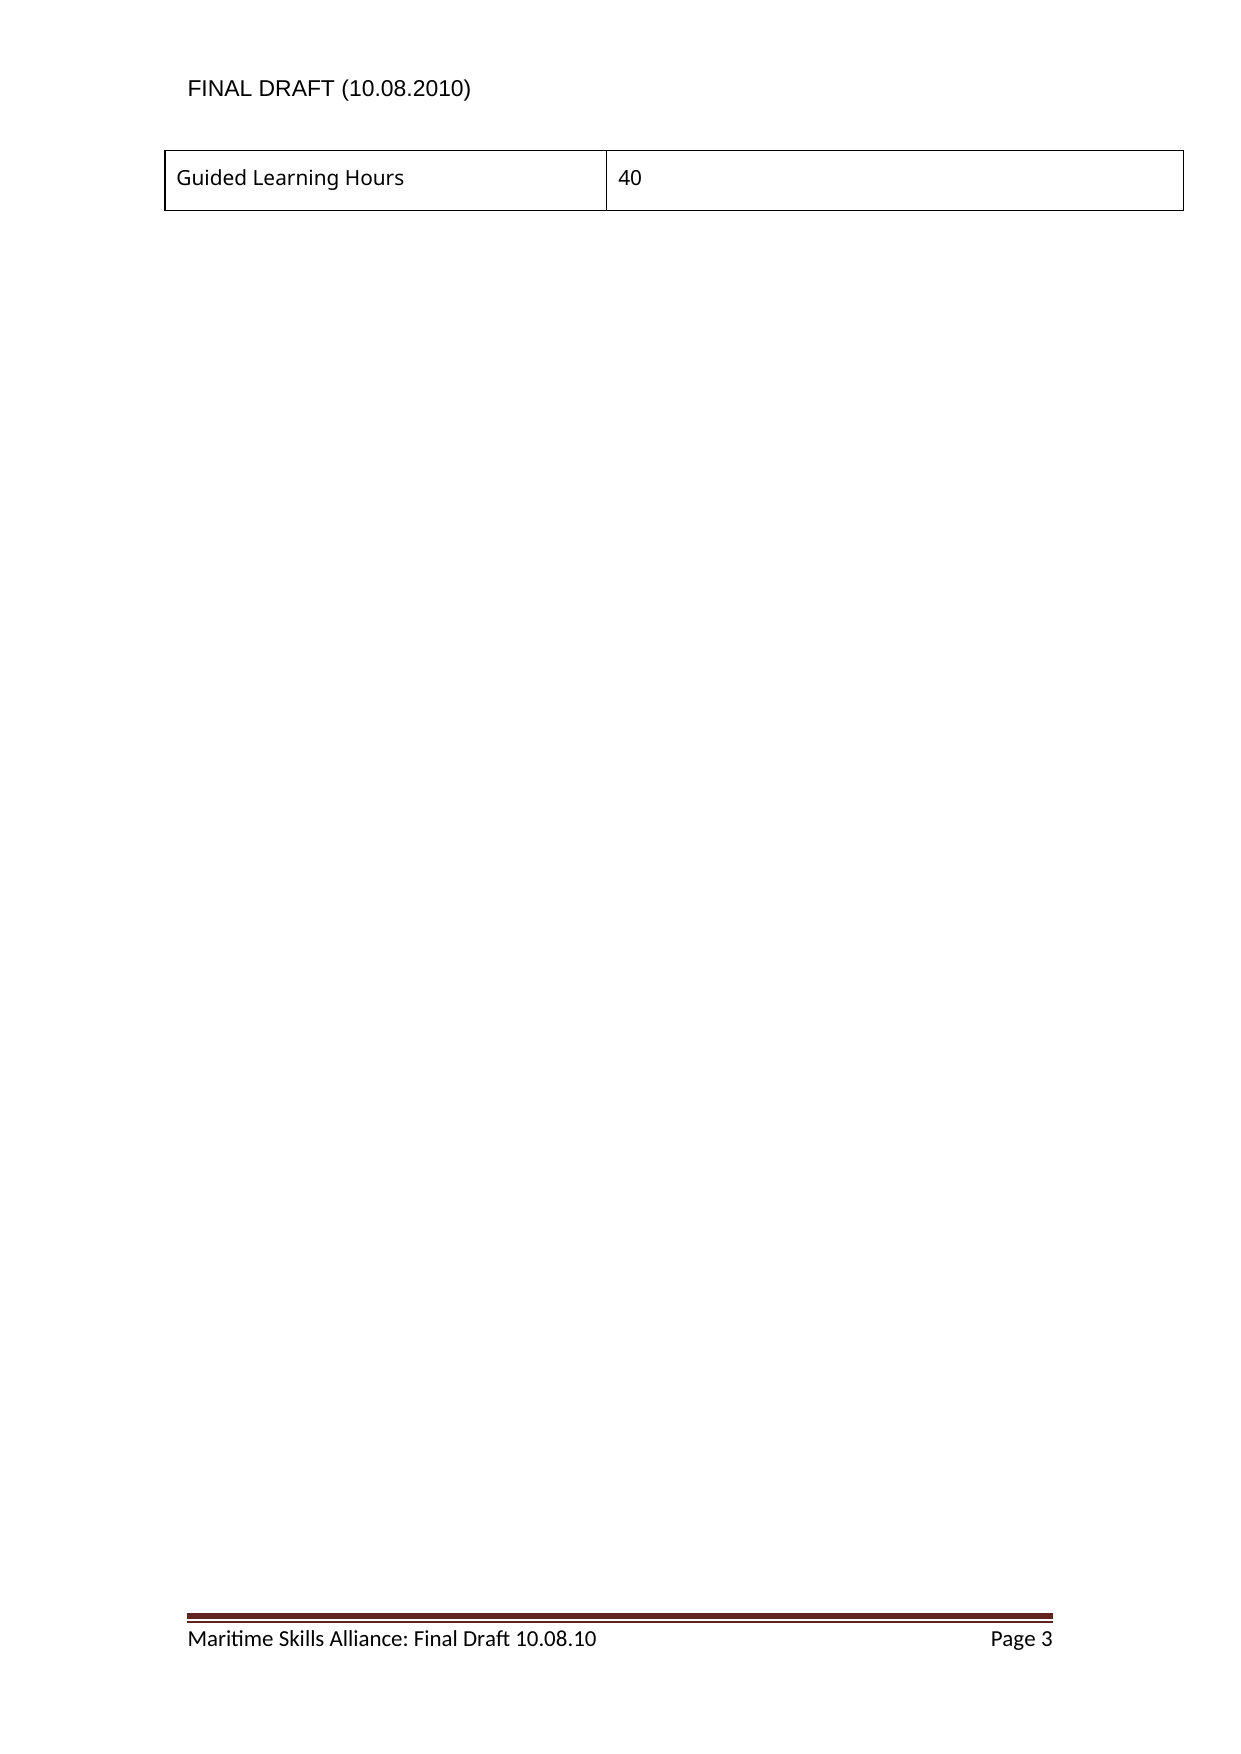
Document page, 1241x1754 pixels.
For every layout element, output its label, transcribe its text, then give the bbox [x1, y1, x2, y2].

table_cell 40 [607, 151, 1183, 210]
table_cell Guided Learning Hours [166, 151, 606, 210]
